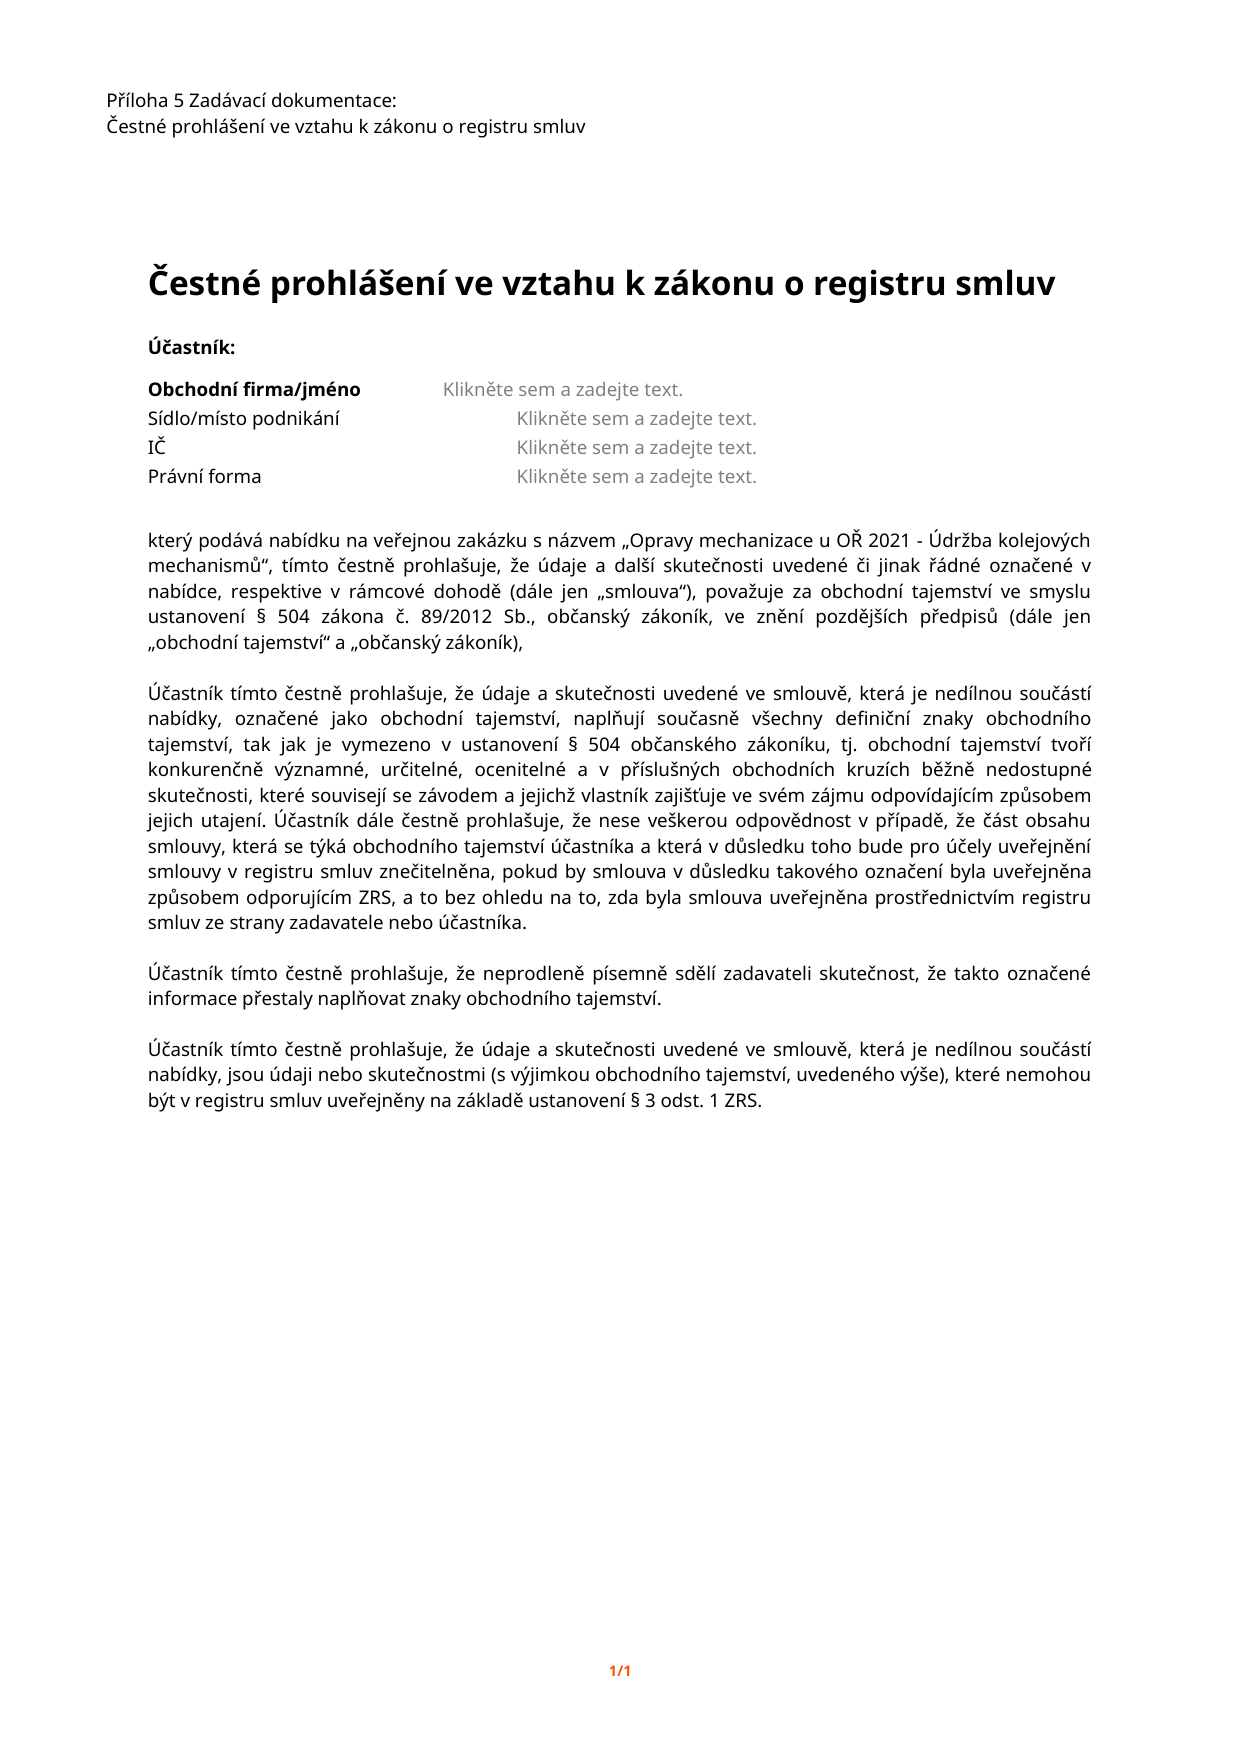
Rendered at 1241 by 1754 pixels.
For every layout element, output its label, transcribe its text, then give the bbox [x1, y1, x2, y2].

text Účastník tímto čestně prohlašuje, že údaje a skutečnosti uvedené ve smlouvě, která je nedílnou součástí nabídky, označené jako obchodní tajemství, naplňují současně všechny definiční znaky obchodního tajemství, tak jak je vymezeno v ustanovení § 504 občanského zákoníku, tj. obchodní tajemství tvoří konkurenčně významné, určitelné, ocenitelné a v příslušných obchodních kruzích běžně nedostupné skutečnosti, které souvisejí se závodem a jejichž vlastník zajišťuje ve svém zájmu odpovídajícím způsobem jejich utajení. Účastník dále čestně prohlašuje, že nese veškerou odpovědnost v případě, že část obsahu smlouvy, která se týká obchodního tajemství účastníka a která v důsledku toho bude pro účely uveřejnění smlouvy v registru smluv znečitelněna, pokud by smlouva v důsledku takového označení byla uveřejněna způsobem odporujícím ZRS, a to bez ohledu na to, zda byla smlouva uveřejněna prostřednictvím registru smluv ze strany zadavatele nebo účastníka. [148, 680, 1093, 935]
title Čestné prohlášení ve vztahu k zákonu o registru smluv [148, 259, 1093, 305]
text Právní forma [148, 460, 1093, 489]
text Účastník tímto čestně prohlašuje, že neprodleně písemně sdělí zadavateli skutečnost, že takto označené informace přestaly naplňovat znaky obchodního tajemství. [148, 960, 1093, 1011]
text Obchodní firma/jméno [148, 373, 1093, 402]
text IČ [148, 431, 1093, 460]
text Účastník tímto čestně prohlašuje, že údaje a skutečnosti uvedené ve smlouvě, která je nedílnou součástí nabídky, jsou údaji nebo skutečnostmi (s výjimkou obchodního tajemství, uvedeného výše), které nemohou být v registru smluv uveřejněny na základě ustanovení § 3 odst. 1 ZRS. [148, 1036, 1093, 1113]
text Účastník: [148, 330, 1093, 361]
text Sídlo/místo podnikání [148, 402, 1093, 431]
text který podává nabídku na veřejnou zakázku s názvem „Opravy mechanizace u OŘ 2021 - Údržba kolejových mechanismů“, tímto čestně prohlašuje, že údaje a další skutečnosti uvedené či jinak řádné označené v nabídce, respektive v rámcové dohodě (dále jen „smlouva“), považuje za obchodní tajemství ve smyslu ustanovení § 504 zákona č. 89/2012 Sb., občanský zákoník, ve znění pozdějších předpisů (dále jen „obchodní tajemství“ a „občanský zákoník), [148, 527, 1093, 655]
